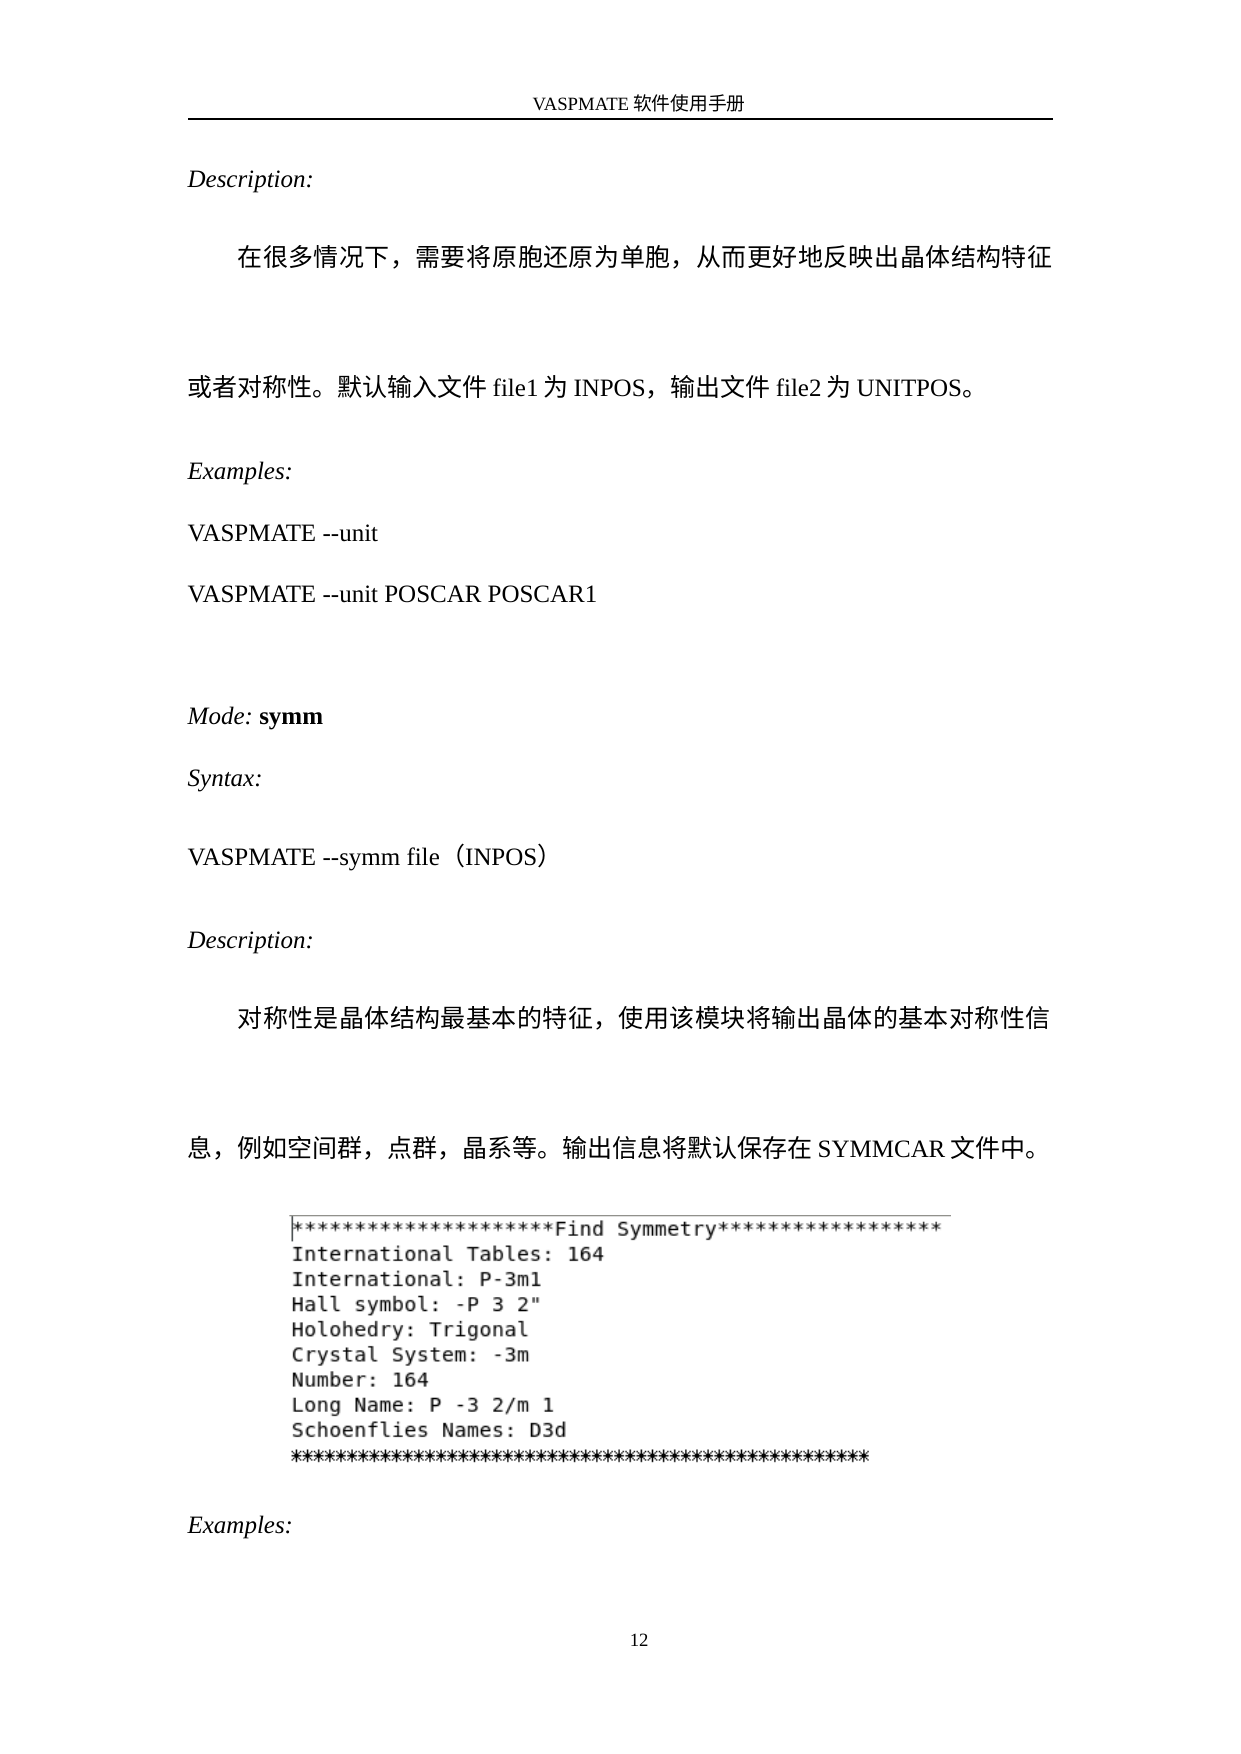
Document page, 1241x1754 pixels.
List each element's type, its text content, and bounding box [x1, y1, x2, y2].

text Mode: symm [187, 699, 1053, 732]
text Syntax: [187, 761, 1053, 793]
text Examples: [187, 454, 1053, 487]
text Description: [187, 162, 1053, 194]
text 在很多情况下，需要将原胞还原为单胞，从而更好地反映出晶体结构特征或者对称性。默认输入文件file1为INPOS，输出文件file2为UNITPOS。 [187, 223, 1053, 418]
text VASPMATE --unit POSCAR POSCAR1 [187, 577, 1053, 609]
picture [289, 1215, 951, 1486]
text 对称性是晶体结构最基本的特征，使用该模块将输出晶体的基本对称性信息，例如空间群，点群，晶系等。输出信息将默认保存在SYMMCAR文件中。 [187, 984, 1053, 1179]
text Description: [187, 923, 1053, 956]
text VASPMATE --unit [187, 516, 1053, 548]
text VASPMATE --symm file（INPOS） [187, 822, 1053, 887]
text Examples: [187, 1508, 1053, 1541]
